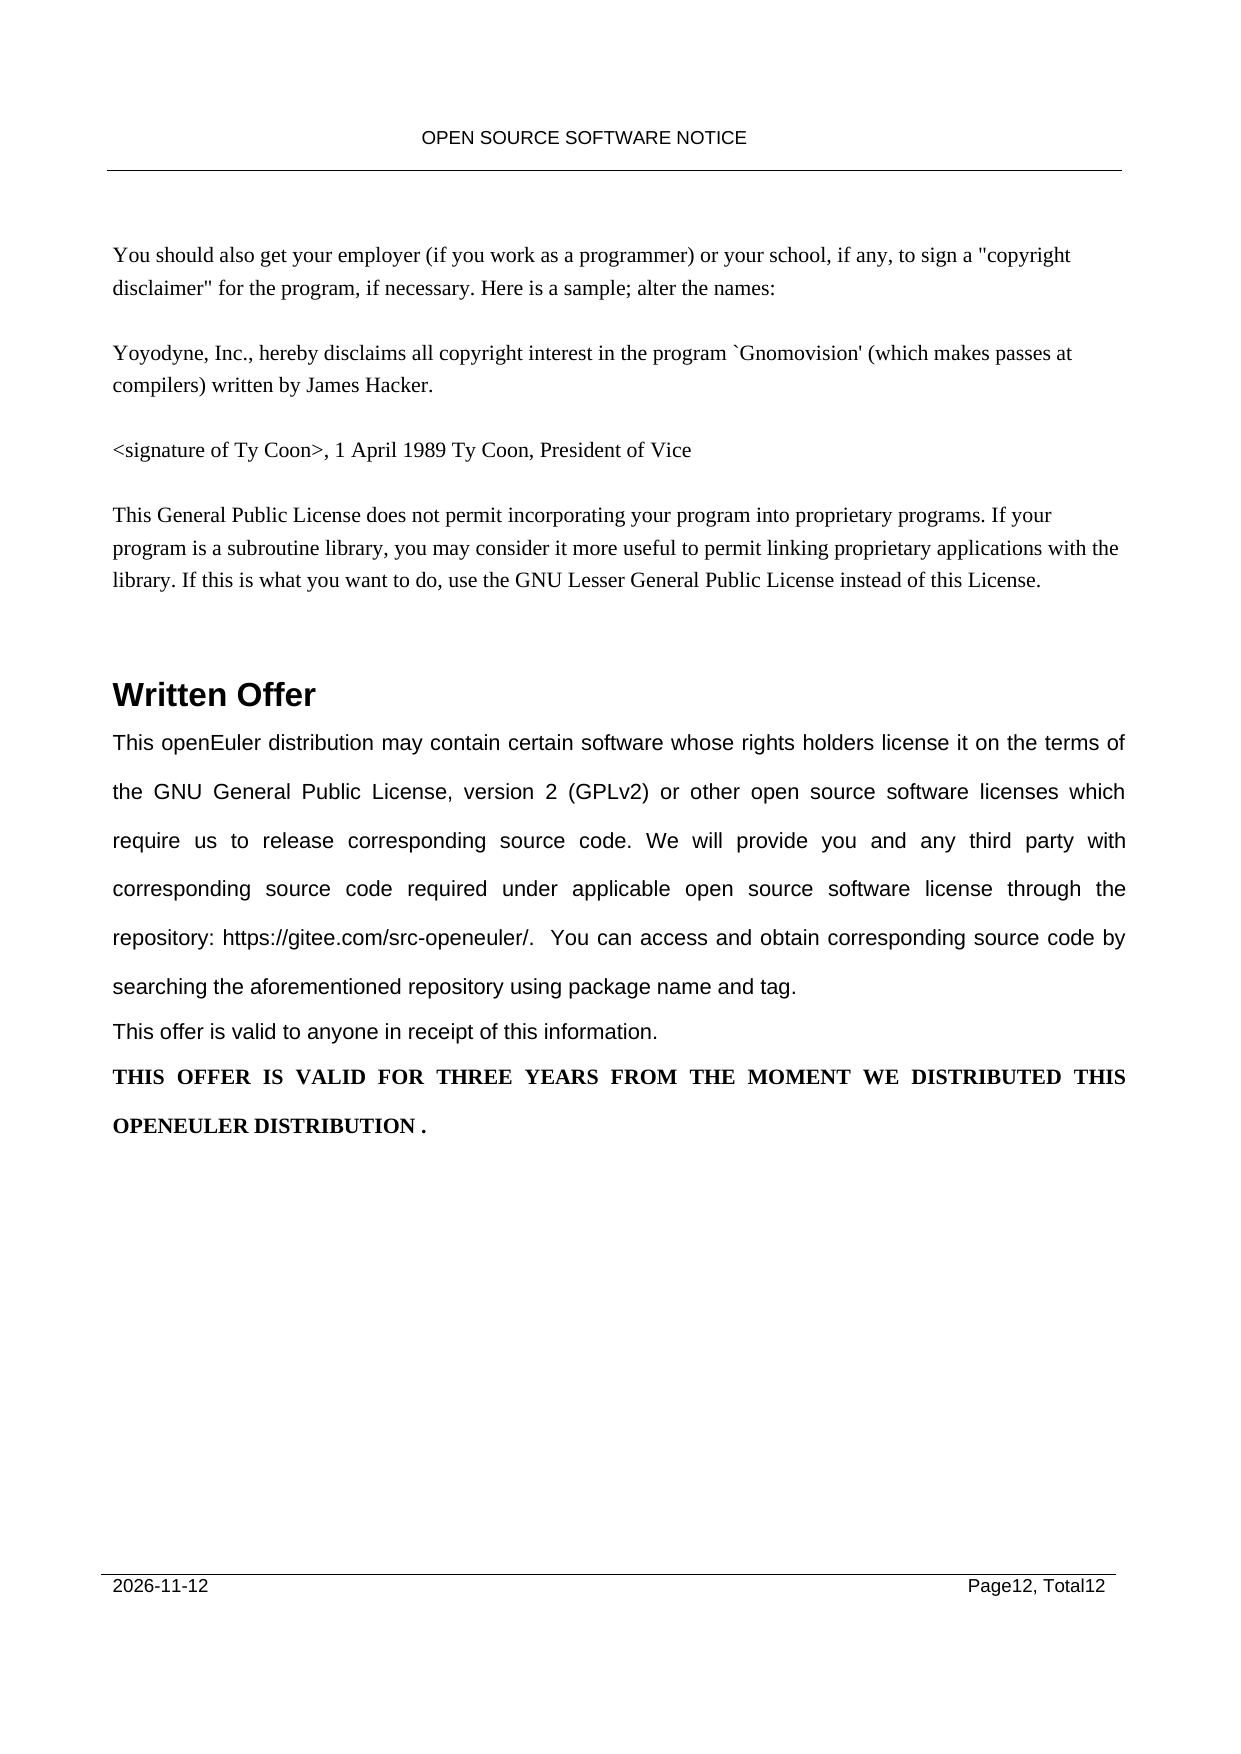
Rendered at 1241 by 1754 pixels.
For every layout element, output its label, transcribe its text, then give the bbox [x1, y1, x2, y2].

text This General Public License does not permit incorporating your program into proprietary programs. If your program is a subroutine library, you may consider it more useful to permit linking proprietary applications with the library. If this is what you want to do, use the GNU Lesser General Public License instead of this License. [112, 499, 1128, 661]
text THIS OFFER IS VALID FOR THREE YEARS FROM THE MOMENT WE DISTRIBUTED THIS OPENEULER DISTRIBUTION . [112, 1060, 1128, 1142]
text Written Offer [112, 661, 1128, 726]
text This offer is valid to anyone in receipt of this information. [112, 1015, 1128, 1048]
text This openEuler distribution may contain certain software whose rights holders license it on the terms of the GNU General Public License, version 2 (GPLv2) or other open source software licenses which require us to release corresponding source code. We will provide you and any third party with corresponding source code required under applicable open source software license through the repository: https://gitee.com/src-openeuler/. You can access and obtain corresponding source code by searching the aforementioned repository using package name and tag. [112, 726, 1128, 1003]
text <signature of Ty Coon>, 1 April 1989 Ty Coon, President of Vice [112, 434, 1128, 466]
text You should also get your employer (if you work as a programmer) or your school, if any, to sign a "copyright disclaimer" for the program, if necessary. Here is a sample; alter the names: [112, 239, 1128, 304]
text Yoyodyne, Inc., hereby disclaims all copyright interest in the program `Gnomovision' (which makes passes at compilers) written by James Hacker. [112, 336, 1128, 401]
